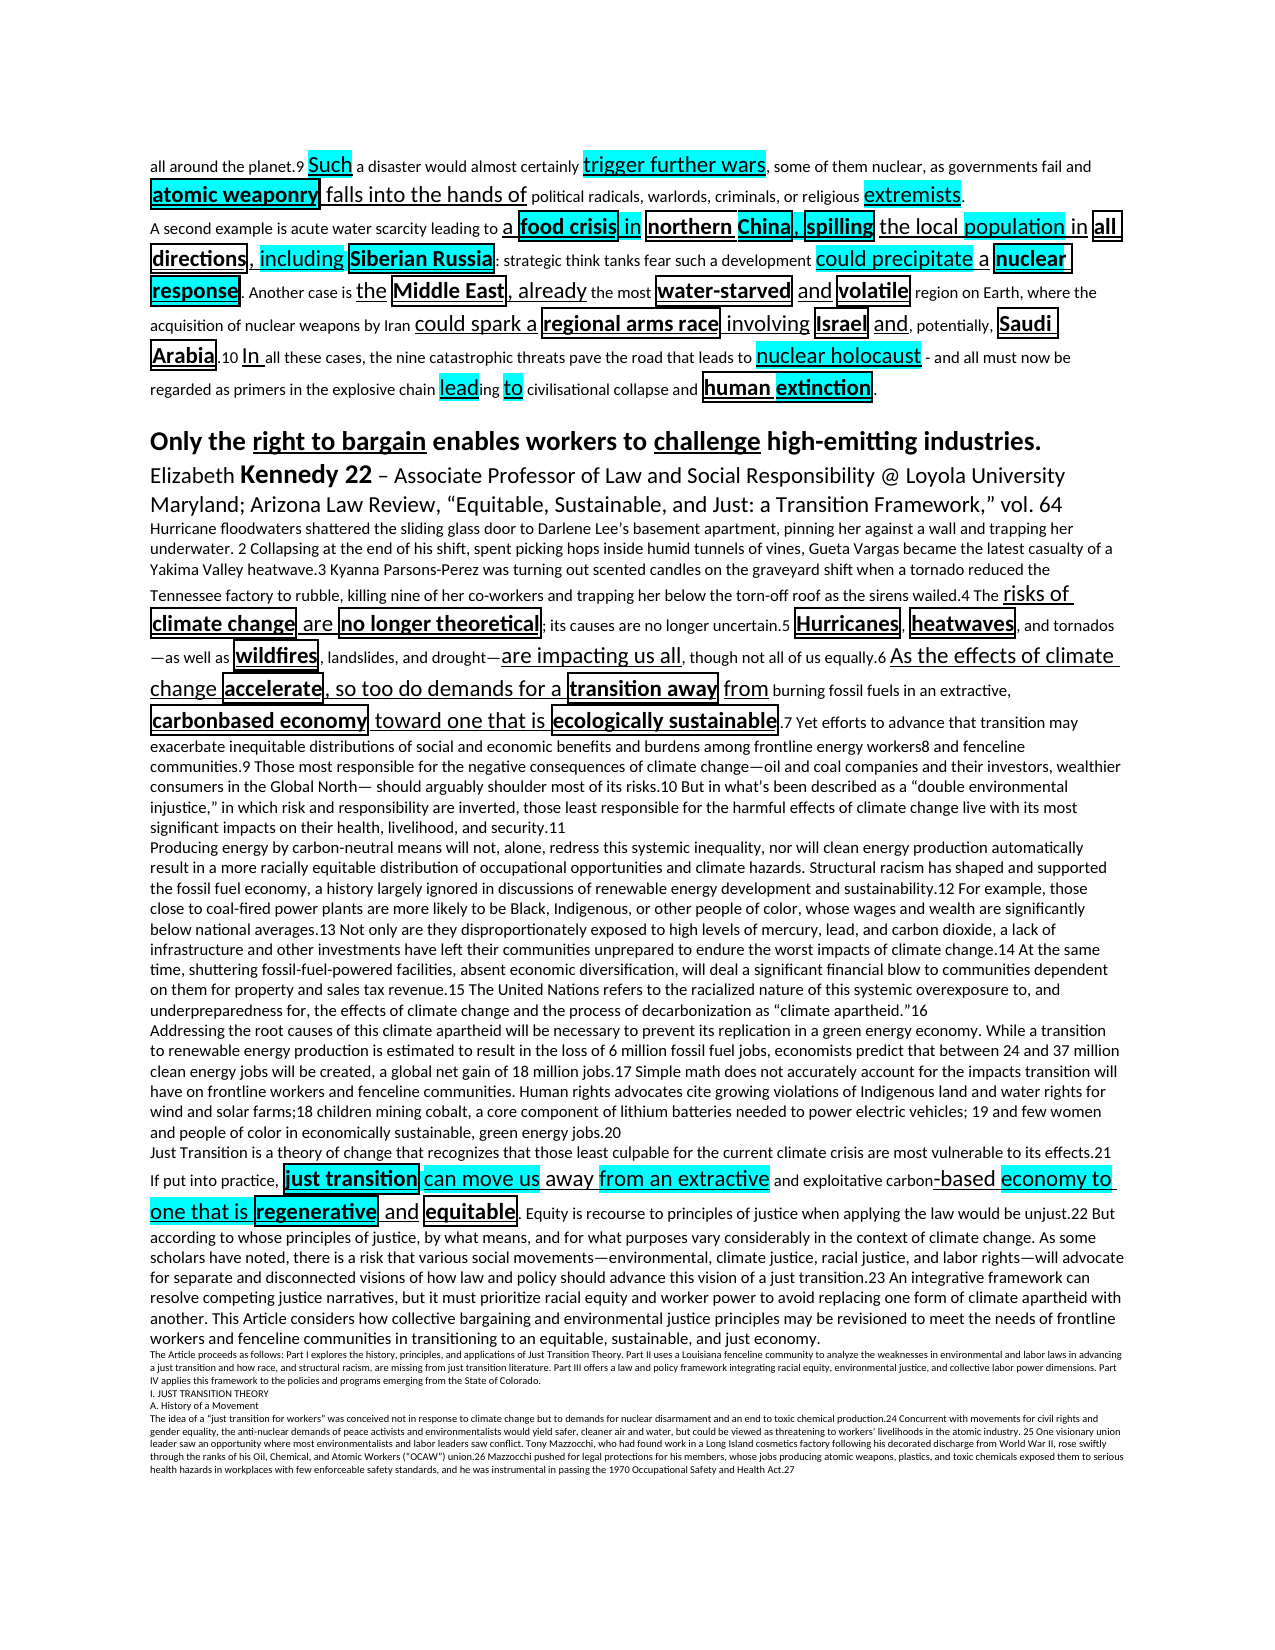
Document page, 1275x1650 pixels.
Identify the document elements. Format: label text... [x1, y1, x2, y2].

text A second example is acute water scarcity leading to a food crisis in northern China, spilling the local population in all directions, including Siberian Russia: strategic think tanks fear such a development could precipitate a nuclear response. Another case is the Middle East, already the most water-starved and volatile region on Earth, where the acquisition of nuclear weapons by Iran could spark a regional arms race involving Israel and, potentially, Saudi Arabia.10 In all these cases, the nine catastrophic threats pave the road that leads to nuclear holocaust - and all must now be regarded as primers in the explosive chain leading to civilisational collapse and human extinction. [150, 210, 1125, 403]
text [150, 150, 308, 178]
text A. History of a Movement [150, 1399, 1125, 1412]
text The Article proceeds as follows: Part I explores the history, principles, and applications of Just Transition Theory. Part II uses a Louisiana fenceline community to analyze the weaknesses in environmental and labor laws in advancing a just transition and how race, and structural racism, are missing from just transition literature. Part III offers a law and policy framework integrating racial equity, environmental justice, and collective labor power dimensions. Part IV applies this framework to the policies and programs emerging from the State of Colorado. [150, 1349, 1125, 1387]
text Elizabeth Kennedy 22 – Associate Professor of Law and Social Responsibility @ Loyola University Maryland; Arizona Law Review, “Equitable, Sustainable, and Just: a Transition Framework,” vol. 64 [150, 457, 1125, 518]
text Just Transition is a theory of change that recognizes that those least culpable for the current climate crisis are most vulnerable to its effects.21 If put into practice, just transition can move us away from an extractive and exploitative carbon-based economy to one that is regenerative and equitable. Equity is recourse to principles of justice when applying the law would be unjust.22 But according to whose principles of justice, by what means, and for what purposes vary considerably in the context of climate change. As some scholars have noted, there is a risk that various social movements—environmental, climate justice, racial justice, and labor rights—will advocate for separate and disconnected visions of how law and policy should advance this vision of a just transition.23 An integrative framework can resolve competing justice narratives, but it must prioritize racial equity and worker power to avoid replacing one form of climate apartheid with another. This Article considers how collective bargaining and environmental justice principles may be revisioned to meet the needs of frontline workers and fenceline communities in transitioning to an equitable, sustainable, and just economy. [150, 1142, 1125, 1349]
text Addressing the root causes of this climate apartheid will be necessary to prevent its replication in a green energy economy. While a transition to renewable energy production is estimated to result in the loss of 6 million fossil fuel jobs, economists predict that between 24 and 37 million clean energy jobs will be created, a global net gain of 18 million jobs.17 Simple math does not accurately account for the impacts transition will have on frontline workers and fenceline communities. Human rights advocates cite growing violations of Indigenous land and water rights for wind and solar farms;18 children mining cobalt, a core component of lithium batteries needed to power electric vehicles; 19 and few women and people of color in economically sustainable, green energy jobs.20 [150, 1020, 1125, 1142]
text Hurricane floodwaters shattered the sliding glass door to Darlene Lee’s basement apartment, pinning her against a wall and trapping her underwater. 2 Collapsing at the end of his shift, spent picking hops inside humid tunnels of vines, Gueta Vargas became the latest casualty of a Yakima Valley heatwave.3 Kyanna Parsons-Perez was turning out scented candles on the graveyard shift when a tornado reduced the Tennessee factory to rubble, killing nine of her co-workers and trapping her below the torn-off roof as the sirens wailed.4 The risks of climate change are no longer theoretical; its causes are no longer uncertain.5 Hurricanes, heatwaves, and tornados—as well as wildfires, landslides, and drought—are impacting us all, though not all of us equally.6 As the effects of climate change accelerate, so too do demands for a transition away from burning fossil fuels in an extractive, carbonbased economy toward one that is ecologically sustainable.7 Yet efforts to advance that transition may exacerbate inequitable distributions of social and economic benefits and burdens among frontline energy workers8 and fenceline communities.9 Those most responsible for the negative consequences of climate change—oil and coal companies and their investors, wealthier consumers in the Global North— should arguably shoulder most of its risks.10 But in what’s been described as a “double environmental injustice,” in which risk and responsibility are inverted, those least responsible for the harmful effects of climate change live with its most significant impacts on their health, livelihood, and security.11 [150, 518, 1125, 837]
text Producing energy by carbon-neutral means will not, alone, redress this systemic inequality, nor will clean energy production automatically result in a more racially equitable distribution of occupational opportunities and climate hazards. Structural racism has shaped and supported the fossil fuel economy, a history largely ignored in discussions of renewable energy development and sustainability.12 For example, those close to coal-fired power plants are more likely to be Black, Indigenous, or other people of color, whose wages and wealth are significantly below national averages.13 Not only are they disproportionately exposed to high levels of mercury, lead, and carbon dioxide, a lack of infrastructure and other investments have left their communities unprepared to endure the worst impacts of climate change.14 At the same time, shuttering fossil-fuel-powered facilities, absent economic diversification, will deal a significant financial blow to communities dependent on them for property and sales tax revenue.15 The United Nations refers to the racialized nature of this systemic overexposure to, and underpreparedness for, the effects of climate change and the process of decarbonization as “climate apartheid.”16 [150, 837, 1125, 1020]
text Only the right to bargain enables workers to challenge high-emitting industries. [150, 424, 1125, 457]
